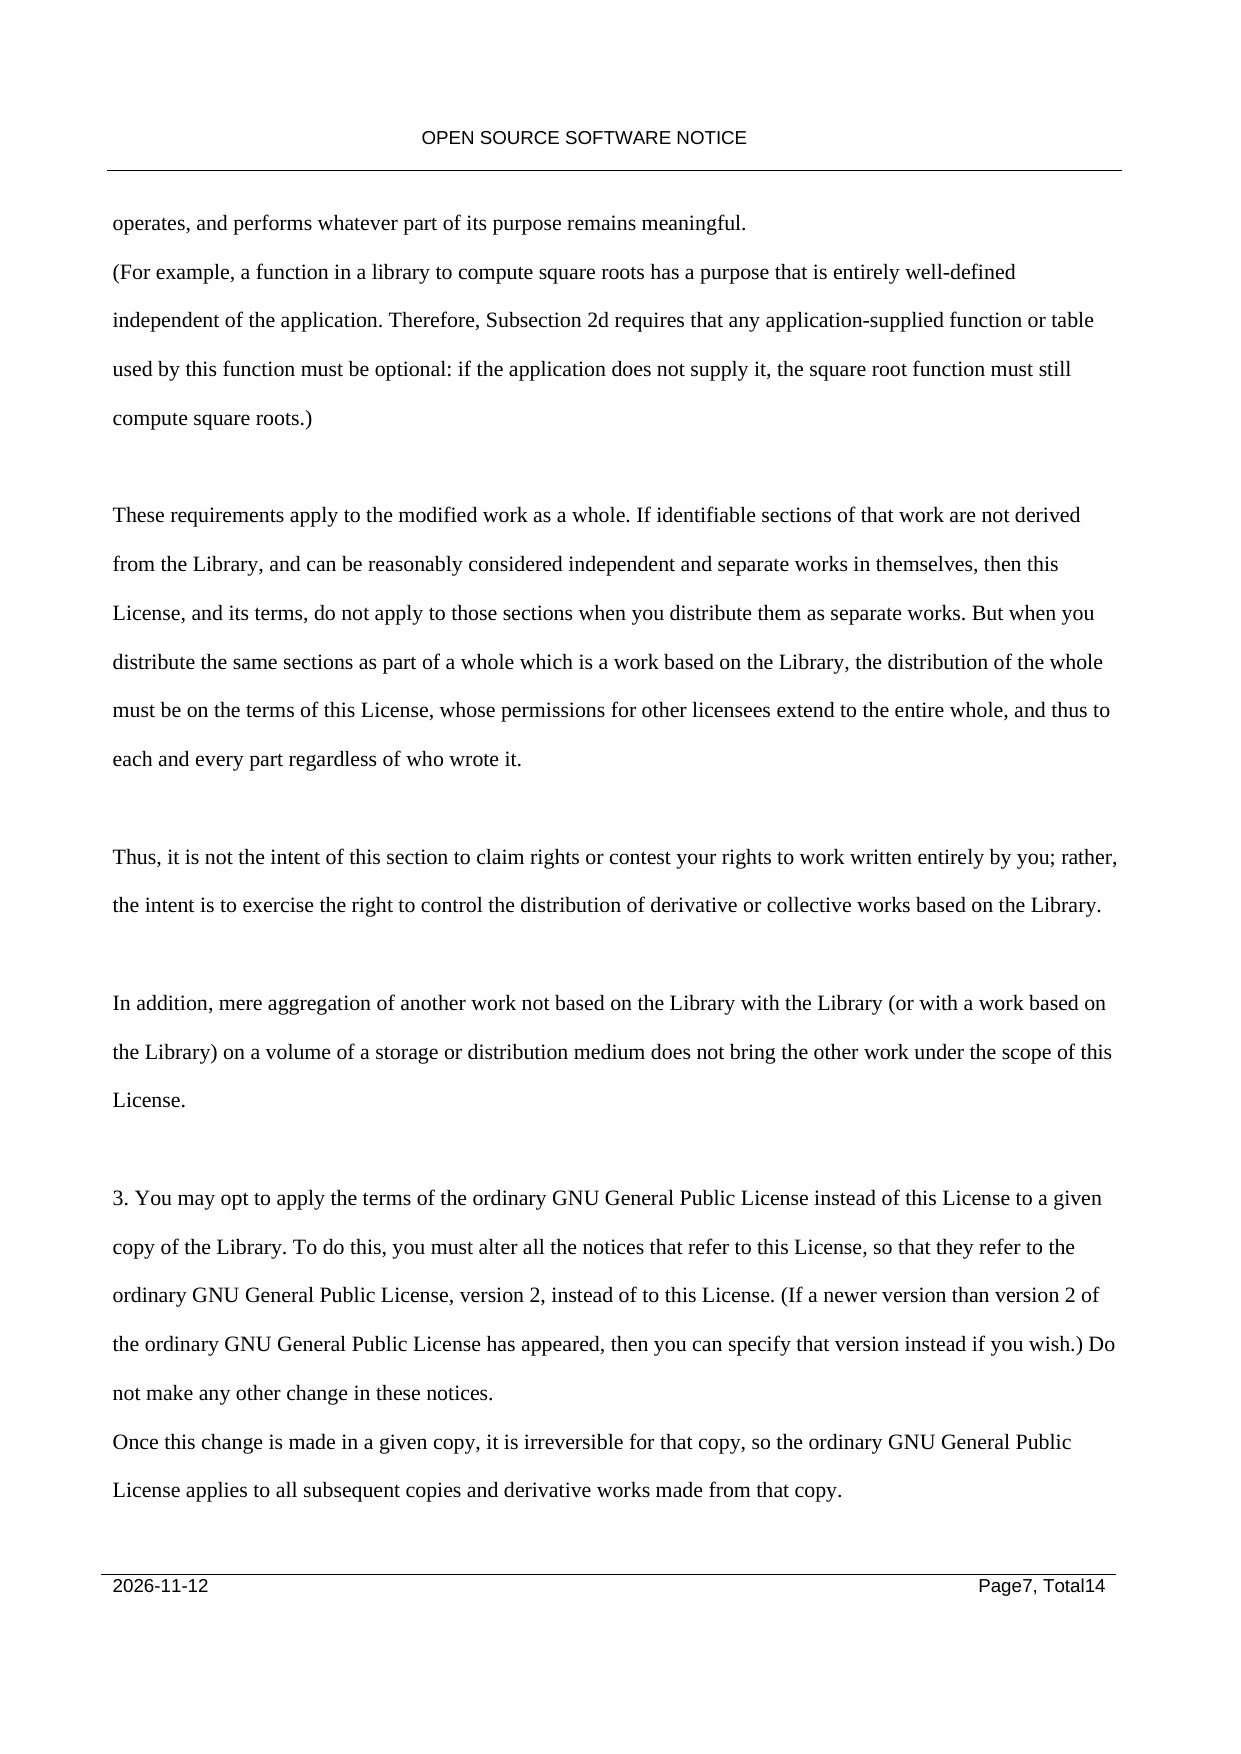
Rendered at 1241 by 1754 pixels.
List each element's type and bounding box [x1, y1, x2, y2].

text [112, 206, 1128, 1506]
